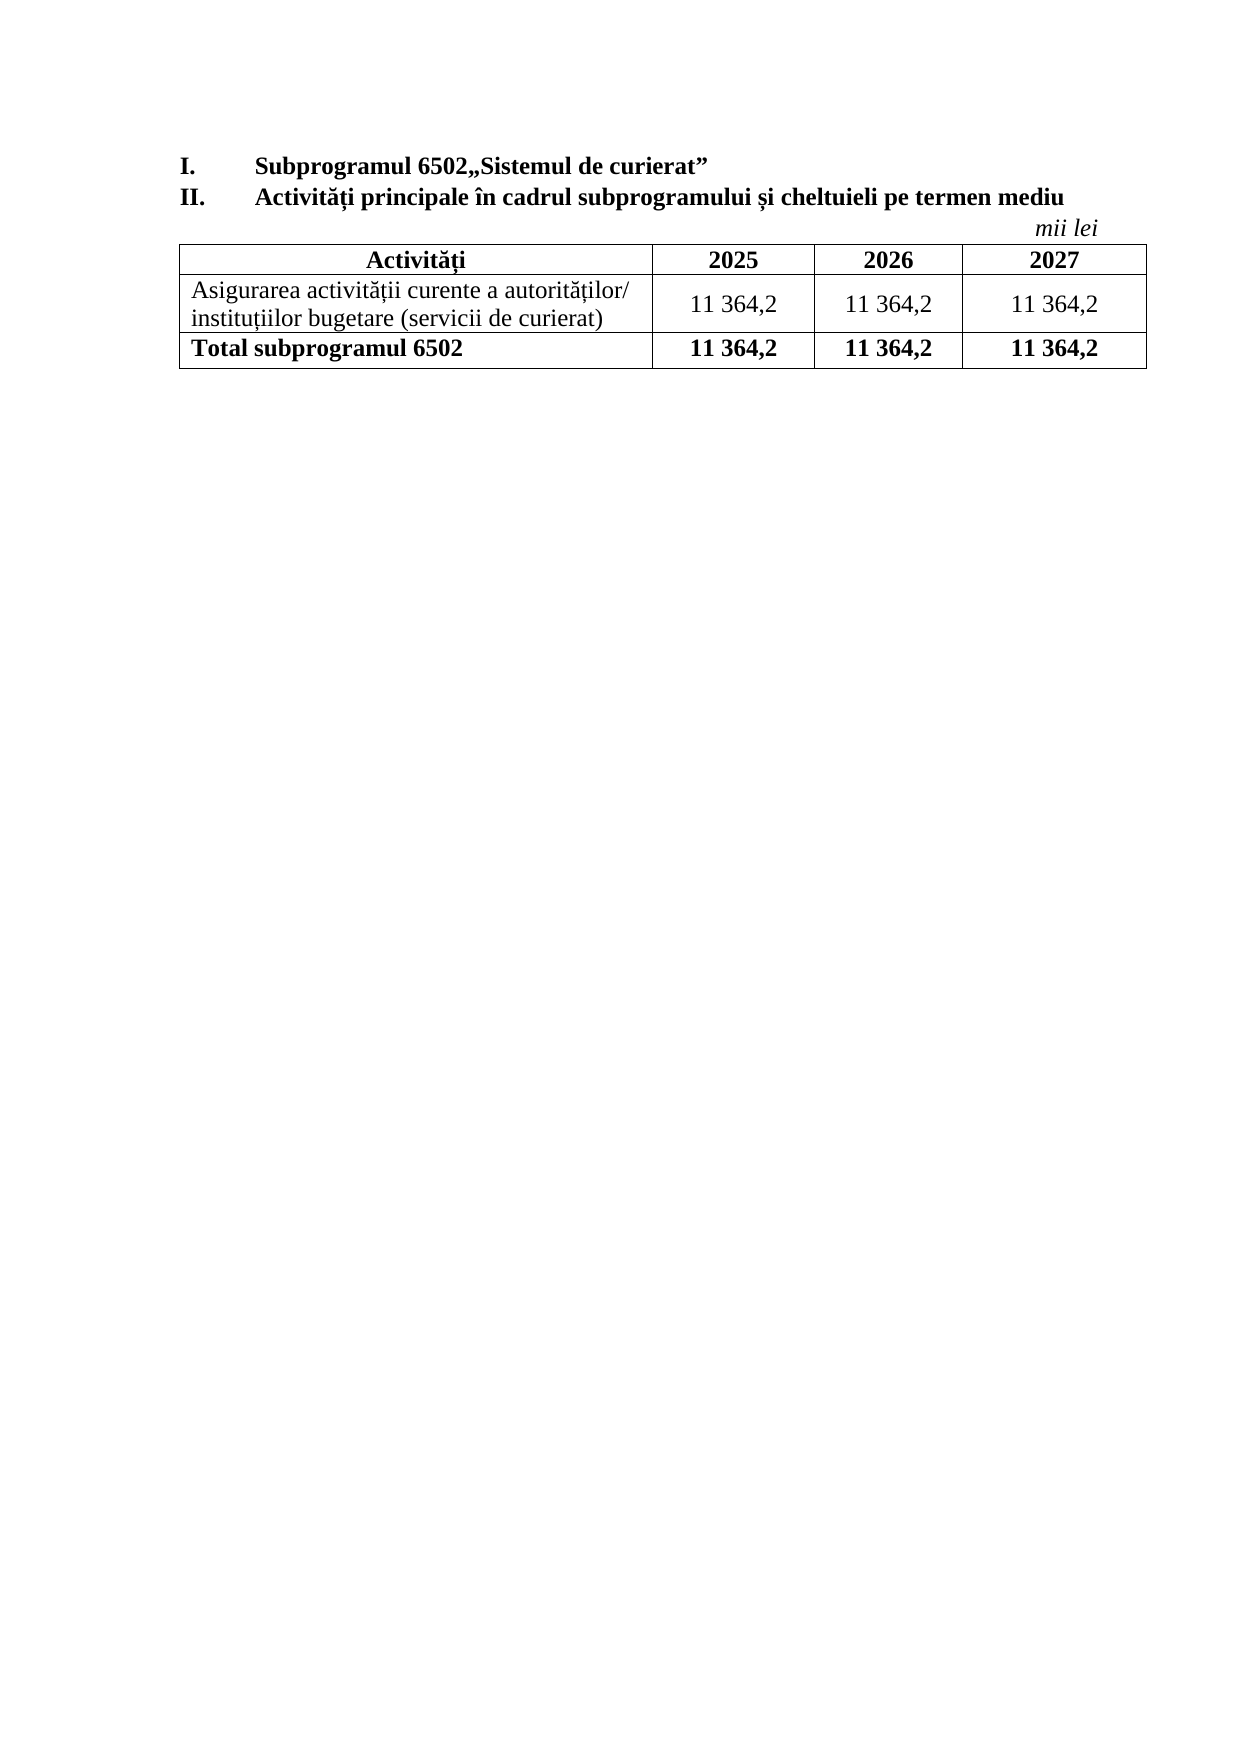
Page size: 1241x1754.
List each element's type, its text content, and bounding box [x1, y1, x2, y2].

list Activități principale în cadrul subprogramului și cheltuieli pe termen mediu [179, 182, 1137, 211]
table_cell 11 364,2 [963, 333, 1146, 368]
table_cell Total subprogramul 6502 [180, 333, 652, 368]
table_cell 11 364,2 [653, 333, 814, 368]
table_header 2027 [963, 245, 1146, 274]
table_cell 11 364,2 [963, 275, 1146, 332]
text mii lei [179, 213, 1137, 242]
list Subprogramul 6502„Sistemul de curierat” [179, 151, 1137, 179]
table_cell 11 364,2 [815, 333, 962, 368]
table_header Activități [180, 245, 652, 274]
table_cell 11 364,2 [815, 275, 962, 332]
table_header 2026 [815, 245, 962, 274]
table_cell Asigurarea activității curente a autorităților/ instituțiilor bugetare (servicii de curierat) [180, 275, 652, 332]
table_cell 11 364,2 [653, 275, 814, 332]
table_header 2025 [653, 245, 814, 274]
